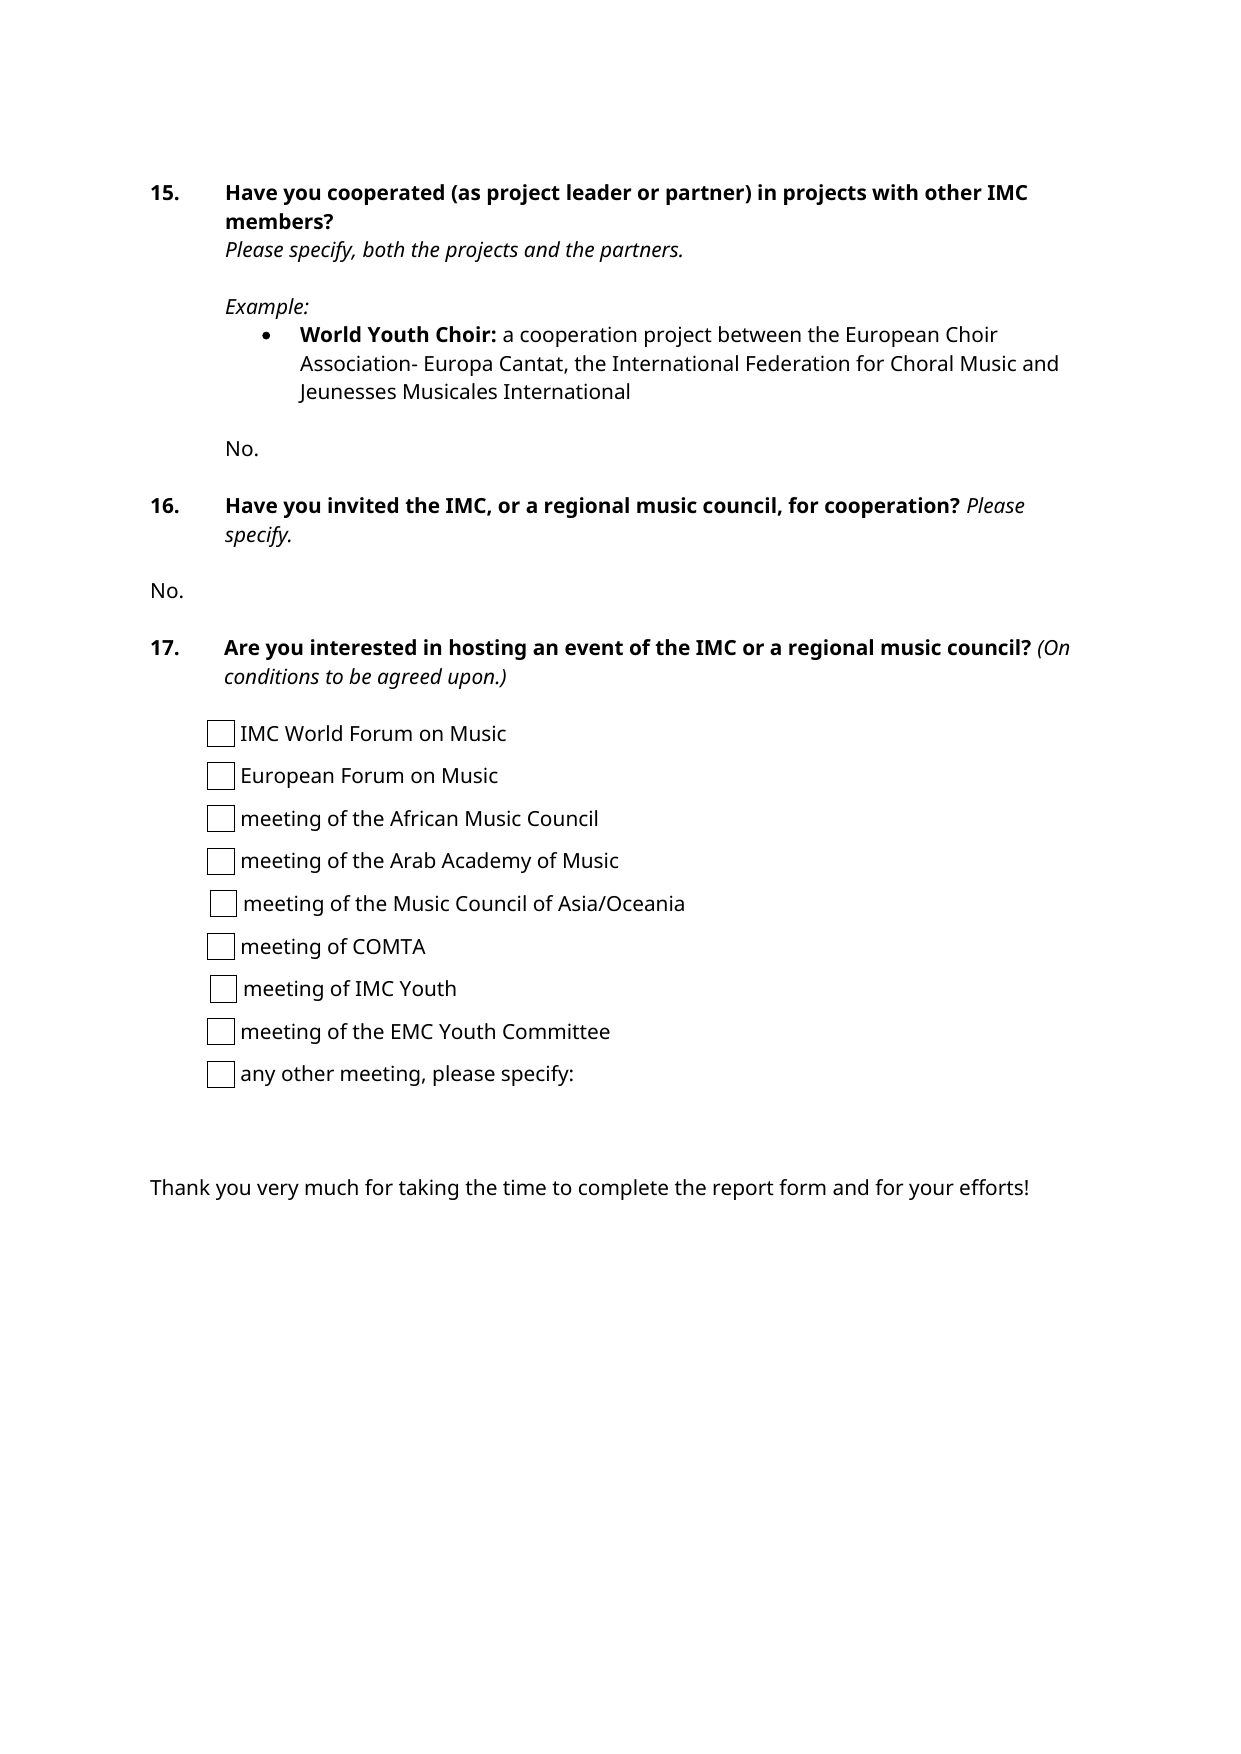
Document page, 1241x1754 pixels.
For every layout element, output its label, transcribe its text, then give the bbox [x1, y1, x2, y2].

text European Forum on Music [150, 761, 1090, 790]
text meeting of COMTA [150, 932, 1090, 960]
text Example: [150, 292, 1090, 321]
text any other meeting, please specify: [150, 1059, 1090, 1088]
text meeting of the Arab Academy of Music [150, 847, 1090, 875]
text Please specify, both the projects and the partners. [150, 235, 1090, 264]
text meeting of the EMC Youth Committee [150, 1017, 1090, 1045]
text No. [150, 577, 1090, 605]
text No. [150, 434, 1090, 463]
text meeting of the African Music Council [150, 804, 1090, 832]
text meeting of the Music Council of Asia/Oceania [150, 889, 1090, 918]
text 16. Have you invited the IMC, or a regional music council, for cooperation? Please specify. [150, 491, 1090, 548]
text IMC World Forum on Music [150, 719, 1090, 747]
text 15. Have you cooperated (as project leader or partner) in projects with other IMC members? [150, 178, 1090, 235]
text Thank you very much for taking the time to complete the report form and for your efforts! [150, 1173, 1090, 1202]
text meeting of IMC Youth [150, 974, 1090, 1003]
text 17. Are you interested in hosting an event of the IMC or a regional music council? (On conditions to be agreed upon.) [150, 633, 1090, 690]
list World Youth Choir: a cooperation project between the European Choir Association- Europa Cantat, the International Federation for Choral Music and Jeunesses Musicales International [262, 321, 1090, 406]
